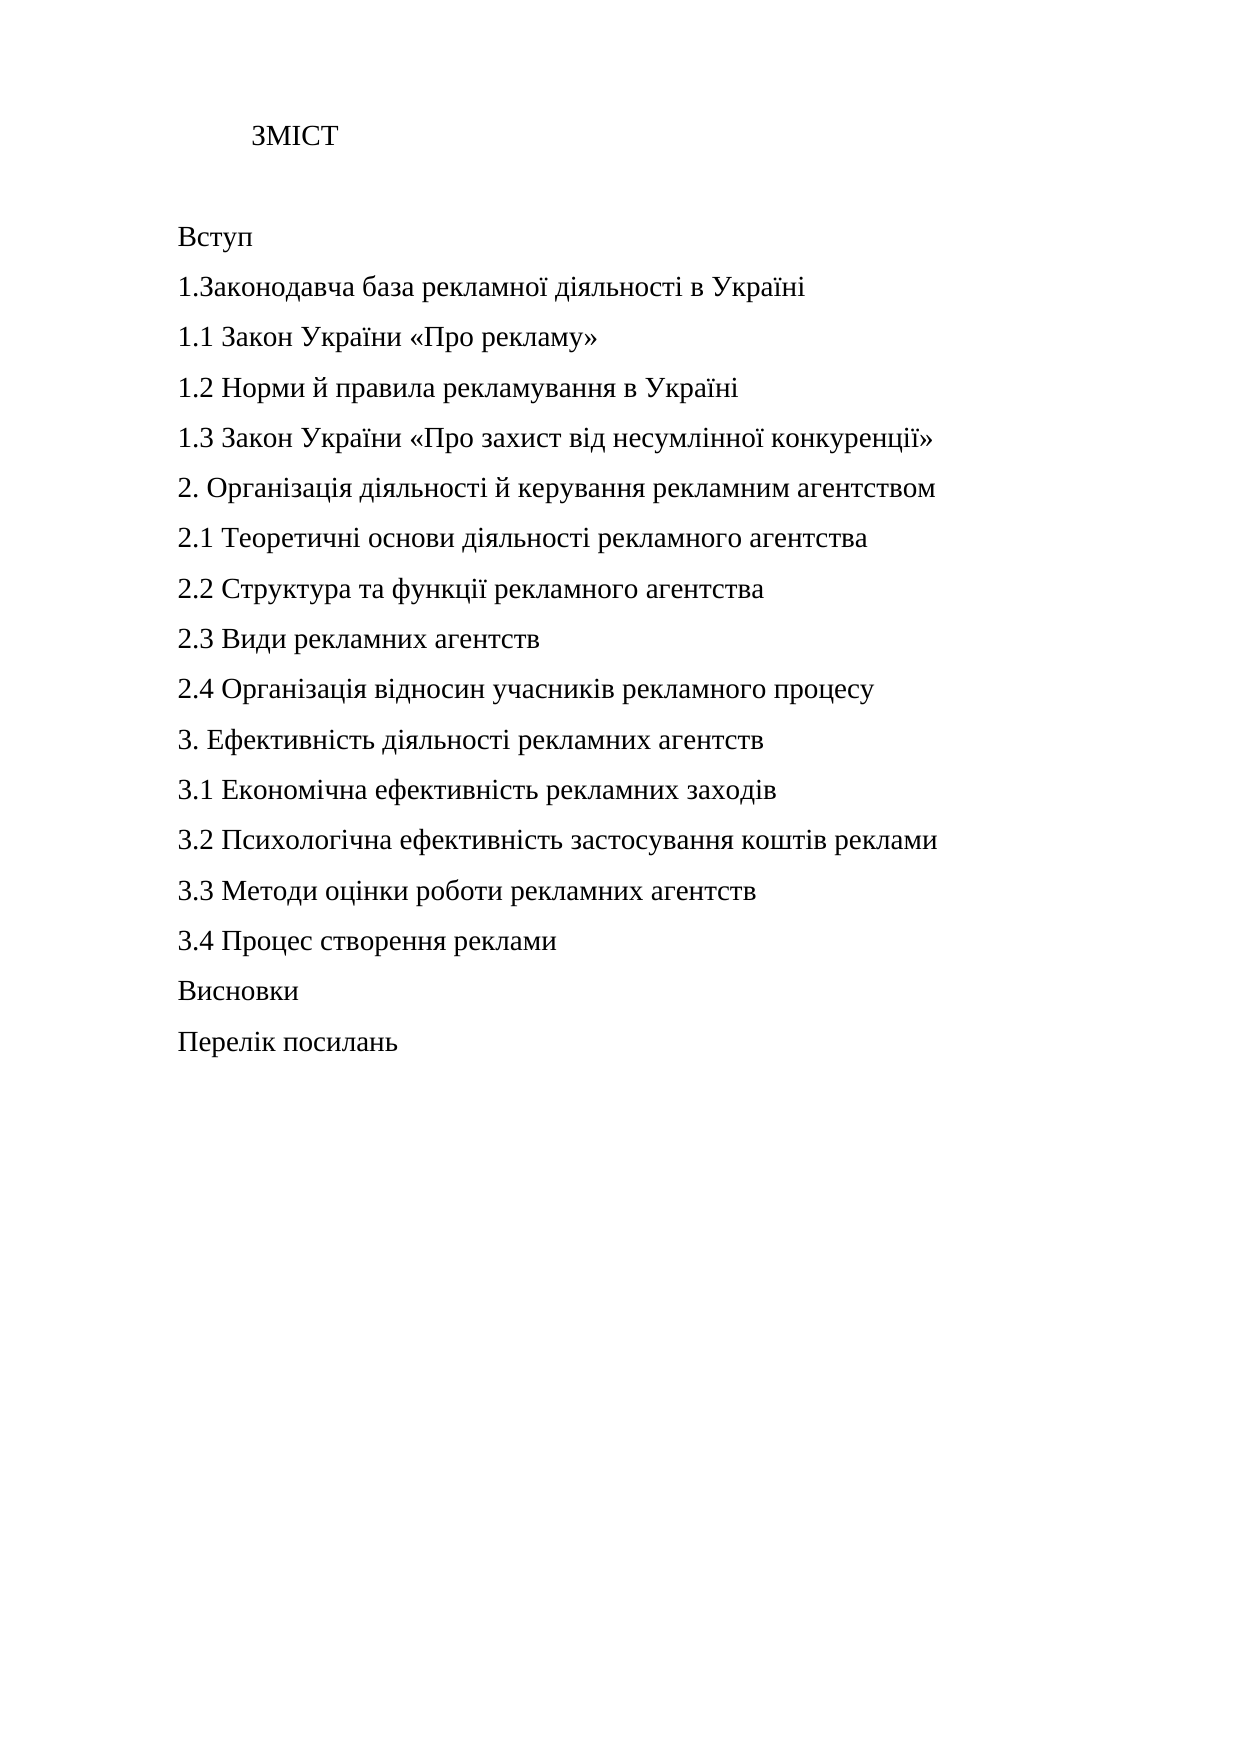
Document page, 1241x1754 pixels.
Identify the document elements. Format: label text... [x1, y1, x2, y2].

text 3.4 Процес створення реклами [177, 923, 1152, 957]
text 3. Ефективність діяльності рекламних агентств [177, 722, 1152, 755]
text 2. Організація діяльності й керування рекламним агентством [177, 470, 1152, 504]
text 3.2 Психологічна ефективність застосування коштів реклами [177, 822, 1152, 856]
text 1.1 Закон України «Про рекламу» [177, 319, 1152, 353]
text 2.3 Види рекламних агентств [177, 621, 1152, 655]
text Перелік посилань [177, 1024, 1152, 1057]
text 3.1 Економічна ефективність рекламних заходів [177, 772, 1152, 806]
text 3.3 Методи оцінки роботи рекламних агентств [177, 873, 1152, 906]
text 1.2 Норми й правила рекламування в Україні [177, 370, 1152, 403]
text 1.Законодавча база рекламної діяльності в Україні [177, 269, 1152, 303]
text 2.1 Теоретичні основи діяльності рекламного агентства [177, 521, 1152, 554]
text Вступ [177, 219, 1152, 252]
text Висновки [177, 973, 1152, 1007]
text 2.2 Структура та функції рекламного агентства [177, 571, 1152, 604]
text ЗМІСТ [177, 118, 1152, 152]
text 1.3 Закон України «Про захист від несумлінної конкуренції» [177, 420, 1152, 453]
text 2.4 Організація відносин учасників рекламного процесу [177, 672, 1152, 705]
